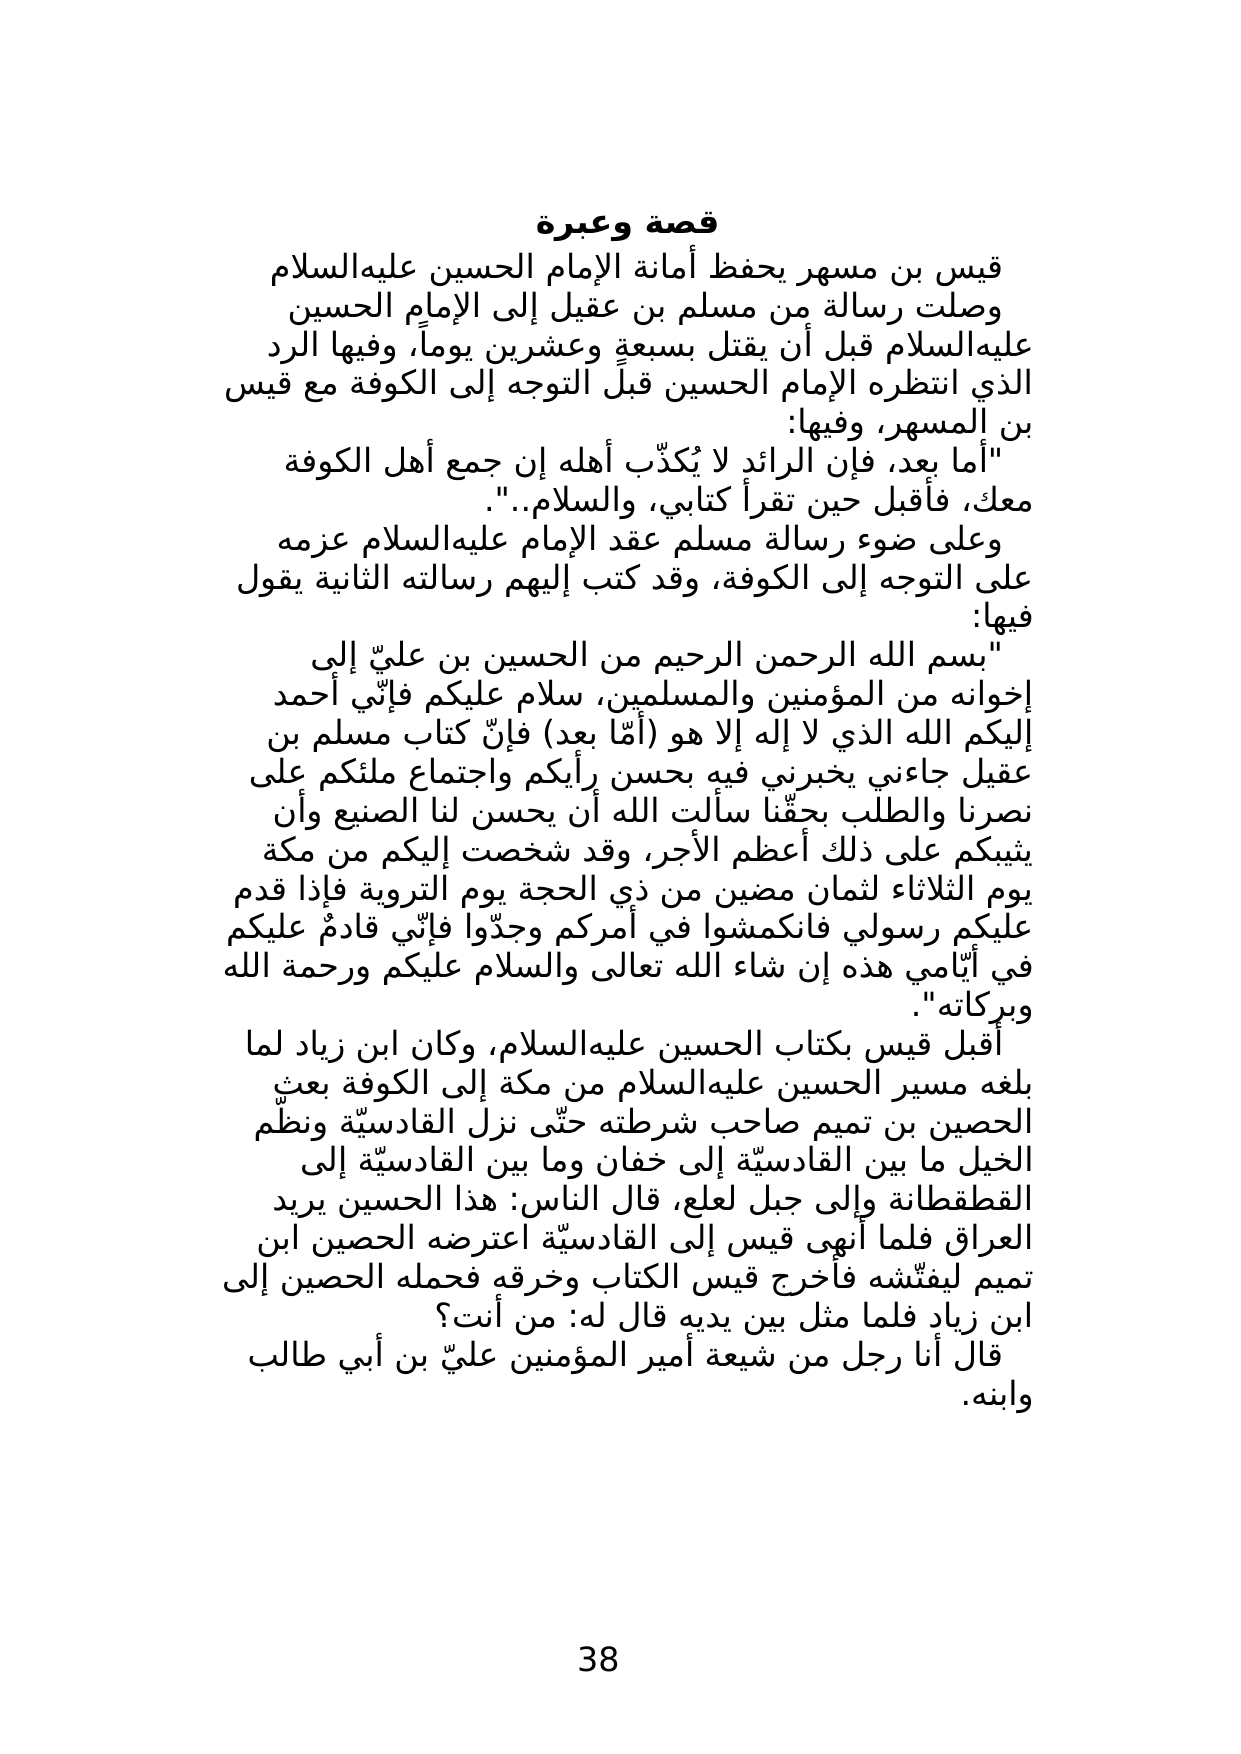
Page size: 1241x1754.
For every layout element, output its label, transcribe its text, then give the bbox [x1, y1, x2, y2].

text وصلت رسالة من مسلم بن عقيل إلى الإمام الحسين عليه‌السلام قبل أن يقتل بسبعةٍ وعشرين يوماً، وفيها الرد الذي انتظره الإمام الحسين قبل التوجه إلى الكوفة مع قيس بن المسهر، وفيها: [222, 286, 1033, 442]
text قصة وعبرة [222, 202, 1033, 241]
text وعلى ضوء رسالة مسلم عقد الإمام عليه‌السلام عزمه على التوجه إلى الكوفة، وقد كتب إليهم رسالته الثانية يقول فيها: [222, 519, 1033, 636]
text قيس بن مسهر يحفظ أمانة الإمام الحسين عليه‌السلام [222, 247, 1033, 286]
text قال أنا رجل من شيعة أمير المؤمنين عليّ بن أبي طالب وابنه. [222, 1335, 1033, 1413]
text "أما بعد، فإن الرائد لا يُكذّب أهله إن جمع أهل الكوفة معك، فأقبل حين تقرأ كتابي، والسلام..". [222, 442, 1033, 519]
text أقبل قيس بكتاب الحسين عليه‌السلام، وكان ابن زياد لما بلغه مسير الحسين عليه‌السلام من مكة إلى الكوفة بعث الحصين بن تميم صاحب شرطته حتّى نزل القادسيّة ونظّم الخيل ما بين القادسيّة إلى خفان وما بين القادسيّة إلى القطقطانة وإلى جبل لعلع، قال الناس: هذا الحسين يريد العراق فلما أنهى قيس إلى القادسيّة اعترضه الحصين ابن تميم ليفتّشه فأخرج قيس الكتاب وخرقه فحمله الحصين إلى ابن زياد فلما مثل بين يديه قال له: من أنت؟ [222, 1024, 1033, 1335]
text "بسم الله الرحمن الرحيم من الحسين بن عليّ إلى إخوانه من المؤمنين والمسلمين، سلام عليكم فإنّي أحمد إليكم الله الذي لا إله إلا هو (أمّا بعد) فإنّ كتاب مسلم بن عقيل جاءني يخبرني فيه بحسن رأيكم واجتماع ملئكم على نصرنا والطلب بحقّنا سألت الله أن يحسن لنا الصنيع وأن يثيبكم على ذلك أعظم الأجر، وقد شخصت إليكم من مكة يوم الثلاثاء لثمان مضين من ذي الحجة يوم التروية فإذا قدم عليكم رسولي فانكمشوا في أمركم وجدّوا فإنّي قادمٌ عليكم في أيّامي هذه إن شاء الله تعالى والسلام عليكم ورحمة الله وبركاته". [222, 636, 1033, 1024]
